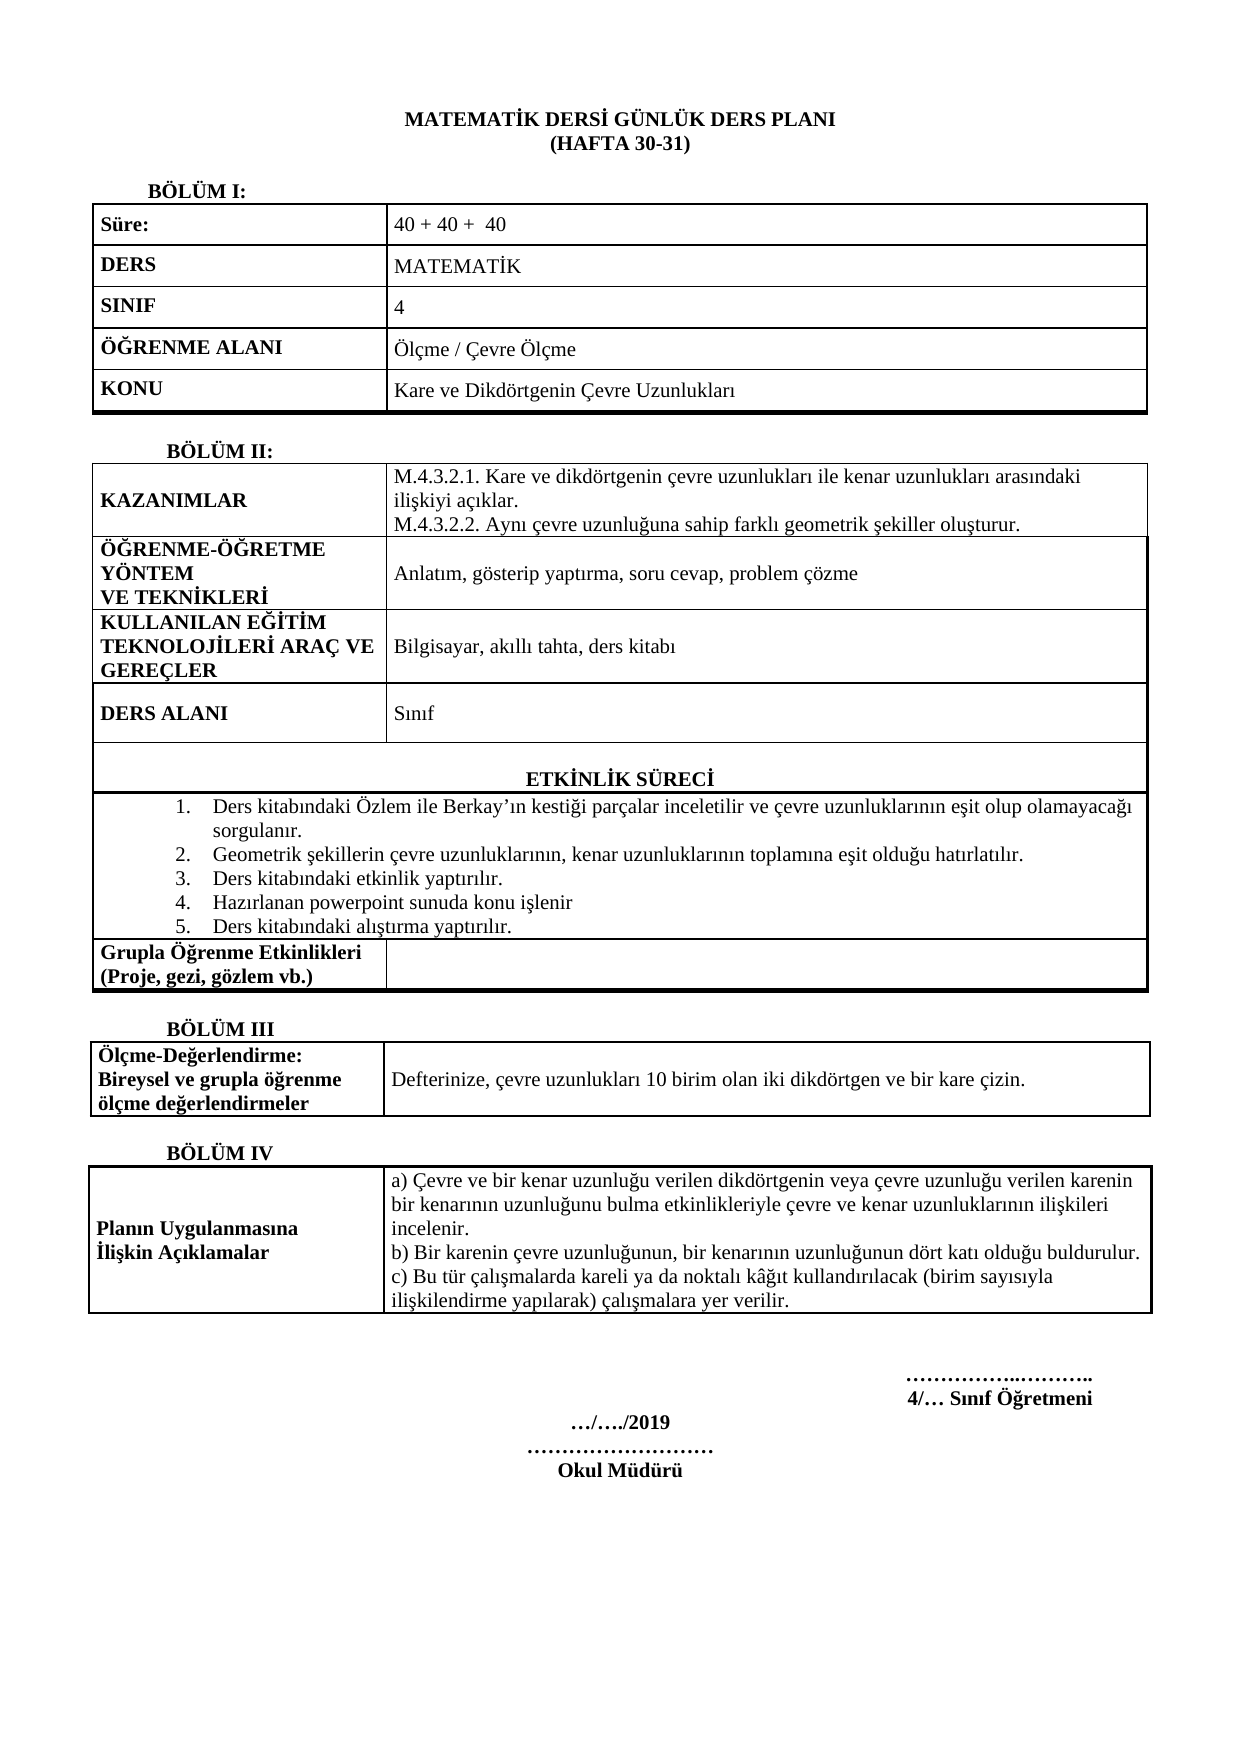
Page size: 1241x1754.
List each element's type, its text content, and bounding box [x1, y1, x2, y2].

text ……………..……….. [148, 1362, 1092, 1386]
table_header Defterinize, çevre uzunlukları 10 birim olan iki dikdörtgen ve bir kare çizin. [385, 1043, 1149, 1115]
text …/…./2019 [148, 1410, 1092, 1434]
table_cell Ölçme / Çevre Ölçme [388, 329, 1146, 368]
table_header Süre: [94, 205, 386, 244]
table_cell Ders kitabındaki Özlem ile Berkay’ın kestiği parçalar inceletilir ve çevre uzunluklarının eşit olup olamayacağı sorgulanır. Geometrik şekillerin çevre uzunluklarının, kenar uzunluklarının toplamına eşit olduğu hatırlatılır. Ders kitabındaki etkinlik yaptırılır. Hazırlanan powerpoint sunuda konu işlenir Ders kitabındaki alıştırma yaptırılır. [94, 794, 1146, 938]
table_cell SINIF [94, 287, 386, 327]
text ……………………… [148, 1434, 1092, 1458]
table_cell [387, 940, 1146, 988]
table_cell KULLANILAN EĞİTİM TEKNOLOJİLERİ ARAÇ VE GEREÇLER [93, 610, 386, 682]
text 4/… Sınıf Öğretmeni [148, 1386, 1092, 1410]
table_cell Bilgisayar, akıllı tahta, ders kitabı [387, 610, 1146, 682]
text Okul Müdürü [148, 1458, 1092, 1482]
table_cell Grupla Öğrenme Etkinlikleri (Proje, gezi, gözlem vb.) [94, 940, 386, 988]
text (HAFTA 30-31) [148, 131, 1092, 155]
table_cell KONU [94, 370, 386, 410]
subtitle BÖLÜM IV [148, 1141, 1092, 1165]
table_header Planın Uygulanmasına İlişkin Açıklamalar [90, 1168, 383, 1312]
table_cell Kare ve Dikdörtgenin Çevre Uzunlukları [388, 370, 1146, 410]
table_header Ölçme-Değerlendirme: Bireysel ve grupla öğrenme ölçme değerlendirmeler [92, 1043, 383, 1115]
table_cell MATEMATİK [388, 246, 1146, 286]
table_cell 4 [388, 287, 1146, 327]
text BÖLÜM II: [148, 438, 1092, 463]
table_cell ÖĞRENME-ÖĞRETME YÖNTEM VE TEKNİKLERİ [93, 537, 386, 609]
table_header KAZANIMLAR [93, 464, 386, 536]
table_header 40 + 40 + 40 [388, 205, 1146, 244]
table_cell DERS [94, 246, 386, 286]
text MATEMATİK DERSİ GÜNLÜK DERS PLANI [148, 107, 1092, 131]
table_cell Sınıf [387, 684, 1146, 742]
subtitle BÖLÜM III [148, 1017, 1092, 1041]
table_cell ÖĞRENME ALANI [94, 329, 386, 368]
table_cell Anlatım, gösterip yaptırma, soru cevap, problem çözme [387, 537, 1146, 609]
text BÖLÜM I: [148, 179, 1092, 203]
table_header M.4.3.2.1. Kare ve dikdörtgenin çevre uzunlukları ile kenar uzunlukları arasındaki ilişkiyi açıklar. M.4.3.2.2. Aynı çevre uzunluğuna sahip farklı geometrik şekiller oluşturur. [387, 464, 1147, 536]
table_cell ETKİNLİK SÜRECİ [94, 743, 1146, 791]
table_cell DERS ALANI [94, 684, 386, 742]
table_header a) Çevre ve bir kenar uzunluğu verilen dikdörtgenin veya çevre uzunluğu verilen karenin bir kenarının uzunluğunu bulma etkinlikleriyle çevre ve kenar uzunluklarının ilişkileri incelenir. b) Bir karenin çevre uzunluğunun, bir kenarının uzunluğunun dört katı olduğu buldurulur. c) Bu tür çalışmalarda kareli ya da noktalı kâğıt kullandırılacak (birim sayısıyla ilişkilendirme yapılarak) çalışmalara yer verilir. [385, 1168, 1150, 1312]
